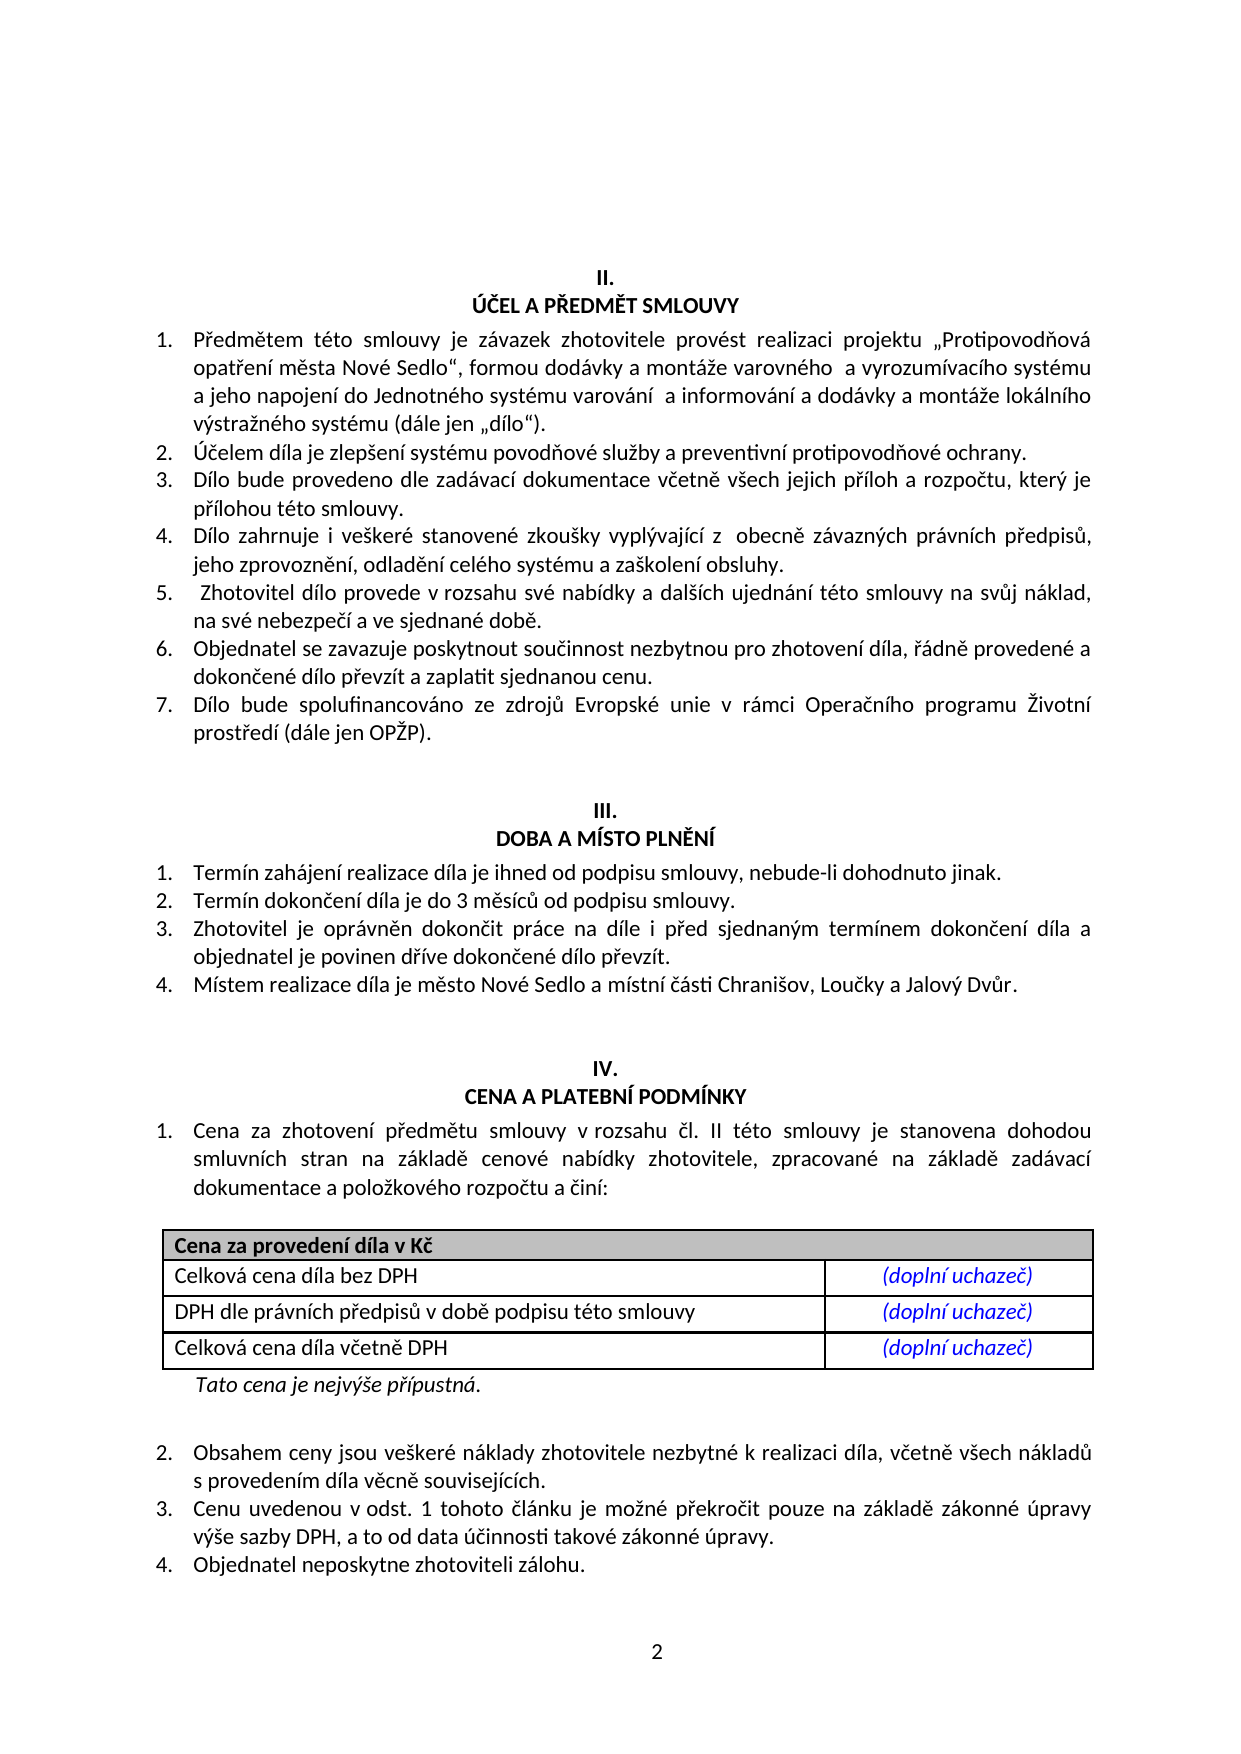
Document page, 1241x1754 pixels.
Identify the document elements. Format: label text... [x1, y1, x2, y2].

subtitle ÚČEL A PŘEDMĚT SMLOUVY [118, 291, 1093, 319]
list Předmětem této smlouvy je závazek zhotovitele provést realizaci projektu „Protipovodňová opatření města Nové Sedlo“, formou dodávky a montáže varovného a vyrozumívacího systému a jeho napojení do Jednotného systému varování a informování a dodávky a montáže lokálního výstražného systému (dále jen „dílo“). [156, 326, 1093, 438]
table_cell (doplní uchazeč) [826, 1297, 1092, 1331]
list Termín zahájení realizace díla je ihned od podpisu smlouvy, nebude-li dohodnuto jinak. [156, 858, 1093, 886]
list Dílo bude provedeno dle zadávací dokumentace včetně všech jejich příloh a rozpočtu, který je přílohou této smlouvy. [156, 466, 1093, 522]
table_cell Celková cena díla včetně DPH [164, 1334, 824, 1368]
list Objednatel neposkytne zhotoviteli zálohu. [156, 1551, 1093, 1578]
subtitle II. [118, 263, 1093, 291]
list Účelem díla je zlepšení systému povodňové služby a preventivní protipovodňové ochrany. [156, 438, 1093, 466]
list Cenu uvedenou v odst. 1 tohoto článku je možné překročit pouze na základě zákonné úpravy výše sazby DPH, a to od data účinnosti takové zákonné úpravy. [156, 1494, 1093, 1551]
text Tato cena je nejvýše přípustná. [118, 1370, 1093, 1398]
subtitle DOBA A MÍSTO PLNĚNÍ [118, 824, 1093, 852]
list Dílo bude spolufinancováno ze zdrojů Evropské unie v rámci Operačního programu Životní prostředí (dále jen OPŽP). [156, 690, 1093, 746]
list Cena za zhotovení předmětu smlouvy v rozsahu čl. II této smlouvy je stanovena dohodou smluvních stran na základě cenové nabídky zhotovitele, zpracované na základě zadávací dokumentace a položkového rozpočtu a činí: [156, 1117, 1093, 1201]
list CENA A PLATEBNÍ PODMÍNKY [118, 1082, 1093, 1110]
list IV. [118, 1054, 1093, 1082]
list Místem realizace díla je město Nové Sedlo a místní části Chranišov, Loučky a Jalový Dvůr. [156, 970, 1093, 998]
table_cell (doplní uchazeč) [826, 1261, 1092, 1295]
list Termín dokončení díla je do 3 měsíců od podpisu smlouvy. [156, 886, 1093, 914]
list Zhotovitel je oprávněn dokončit práce na díle i před sjednaným termínem dokončení díla a objednatel je povinen dříve dokončené dílo převzít. [156, 914, 1093, 970]
list Dílo zahrnuje i veškeré stanovené zkoušky vyplývající z obecně závazných právních předpisů, jeho zprovoznění, odladění celého systému a zaškolení obsluhy. [156, 522, 1093, 578]
list Objednatel se zavazuje poskytnout součinnost nezbytnou pro zhotovení díla, řádně provedené a dokončené dílo převzít a zaplatit sjednanou cenu. [156, 634, 1093, 690]
list Zhotovitel dílo provede v rozsahu své nabídky a dalších ujednání této smlouvy na svůj náklad, na své nebezpečí a ve sjednané době. [156, 578, 1093, 634]
table_cell DPH dle právních předpisů v době podpisu této smlouvy [164, 1297, 824, 1331]
list Obsahem ceny jsou veškeré náklady zhotovitele nezbytné k realizaci díla, včetně všech nákladů s provedením díla věcně souvisejících. [156, 1438, 1093, 1494]
table_cell Celková cena díla bez DPH [164, 1261, 824, 1295]
table_header Cena za provedení díla v Kč [164, 1231, 1092, 1259]
subtitle III. [118, 796, 1093, 824]
table_cell (doplní uchazeč) [826, 1334, 1092, 1368]
